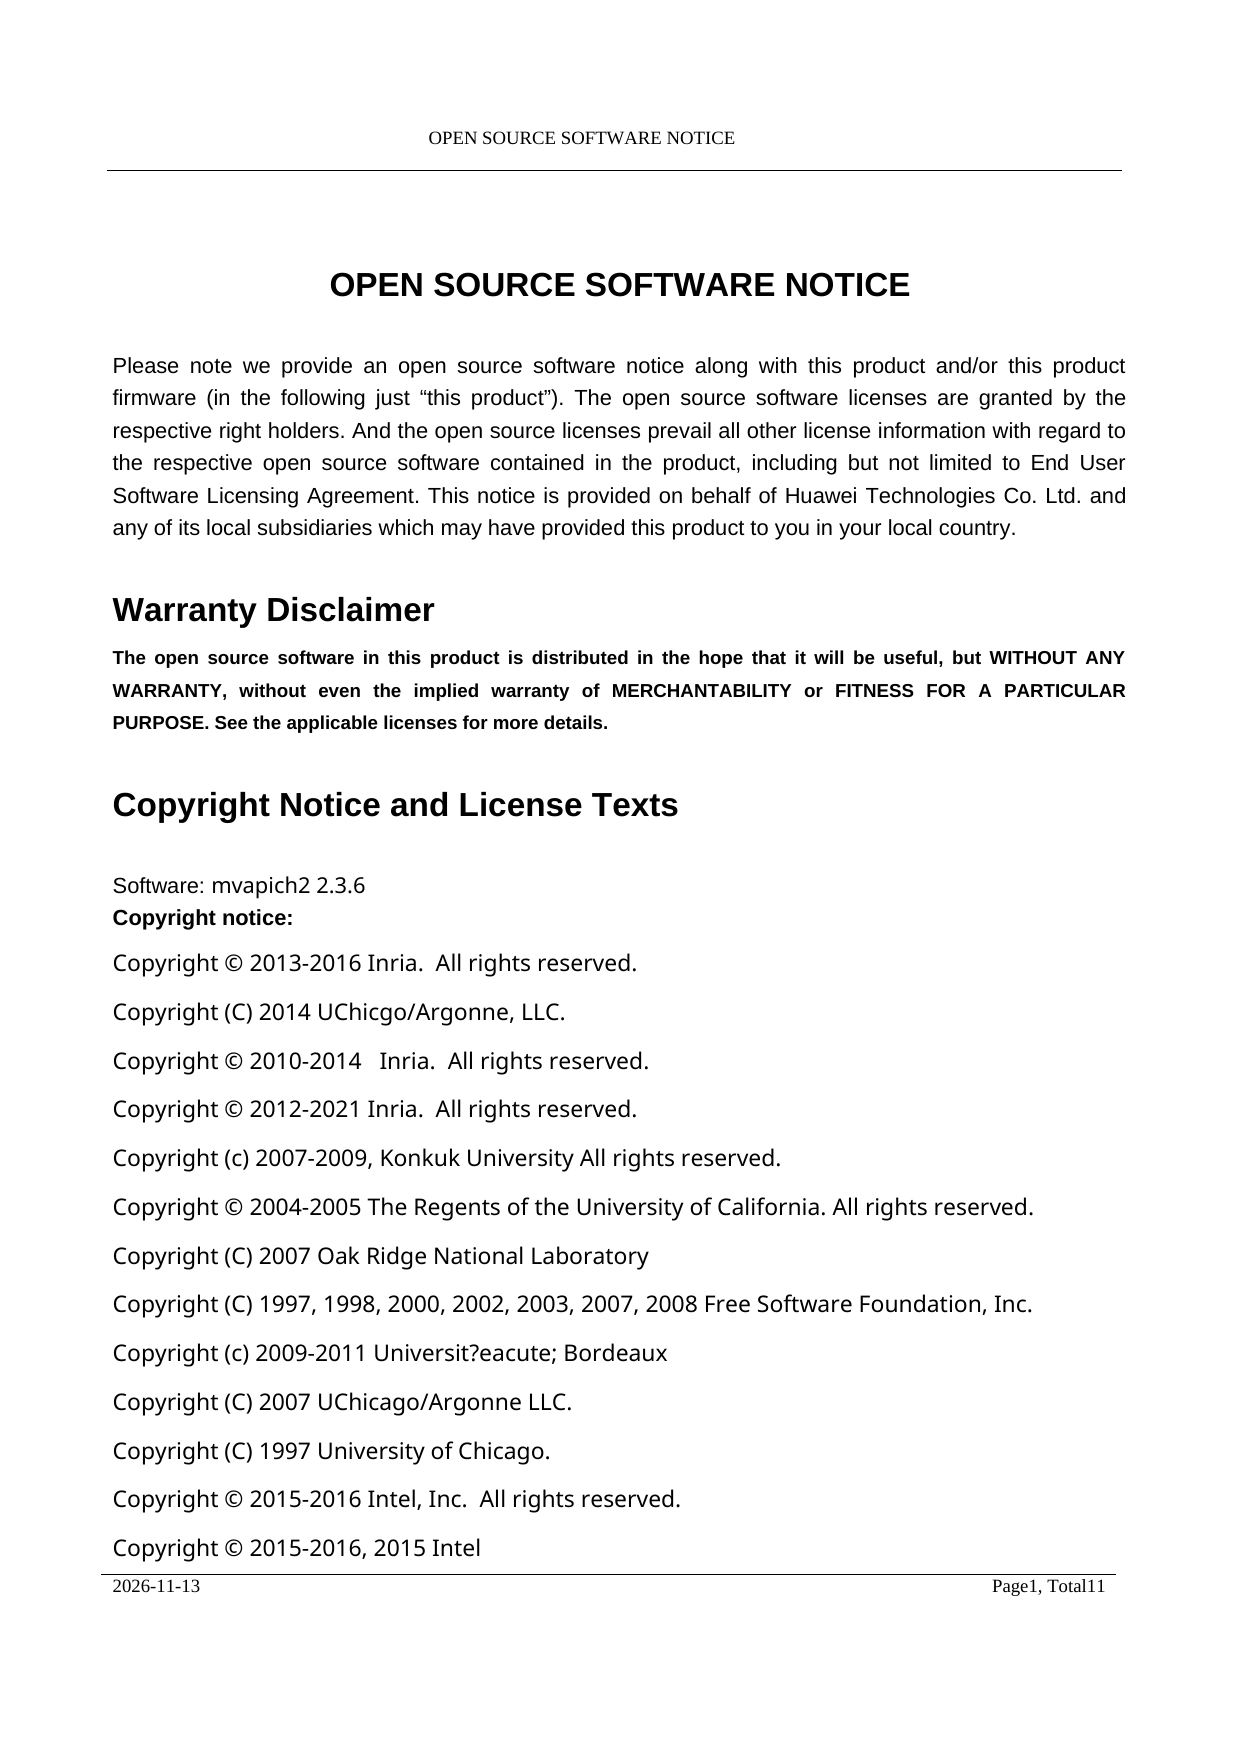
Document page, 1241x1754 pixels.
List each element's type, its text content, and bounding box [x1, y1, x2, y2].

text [112, 947, 1128, 1564]
text Please note we provide an open source software notice along with this product and/or this product firmware (in the following just “this product”). The open source software licenses are granted by the respective right holders. And the open source licenses prevail all other license information with regard to the respective open source software contained in the product, including but not limited to End User Software Licensing Agreement. This notice is provided on behalf of Huawei Technologies Co. Ltd. and any of its local subsidiaries which may have provided this product to you in your local country. [112, 349, 1128, 544]
text The open source software in this product is distributed in the hope that it will be useful, but WITHOUT ANY WARRANTY, without even the implied warranty of MERCHANTABILITY or FITNESS FOR A PARTICULAR PURPOSE. See the applicable licenses for more details. [112, 641, 1128, 739]
text Copyright Notice and License Texts [112, 771, 1128, 836]
text Warranty Disclaimer [112, 576, 1128, 641]
text Software: mvapich2 2.3.6 [112, 869, 1128, 901]
text OPEN SOURCE SOFTWARE NOTICE [112, 251, 1128, 316]
text Copyright notice: [112, 901, 1128, 934]
